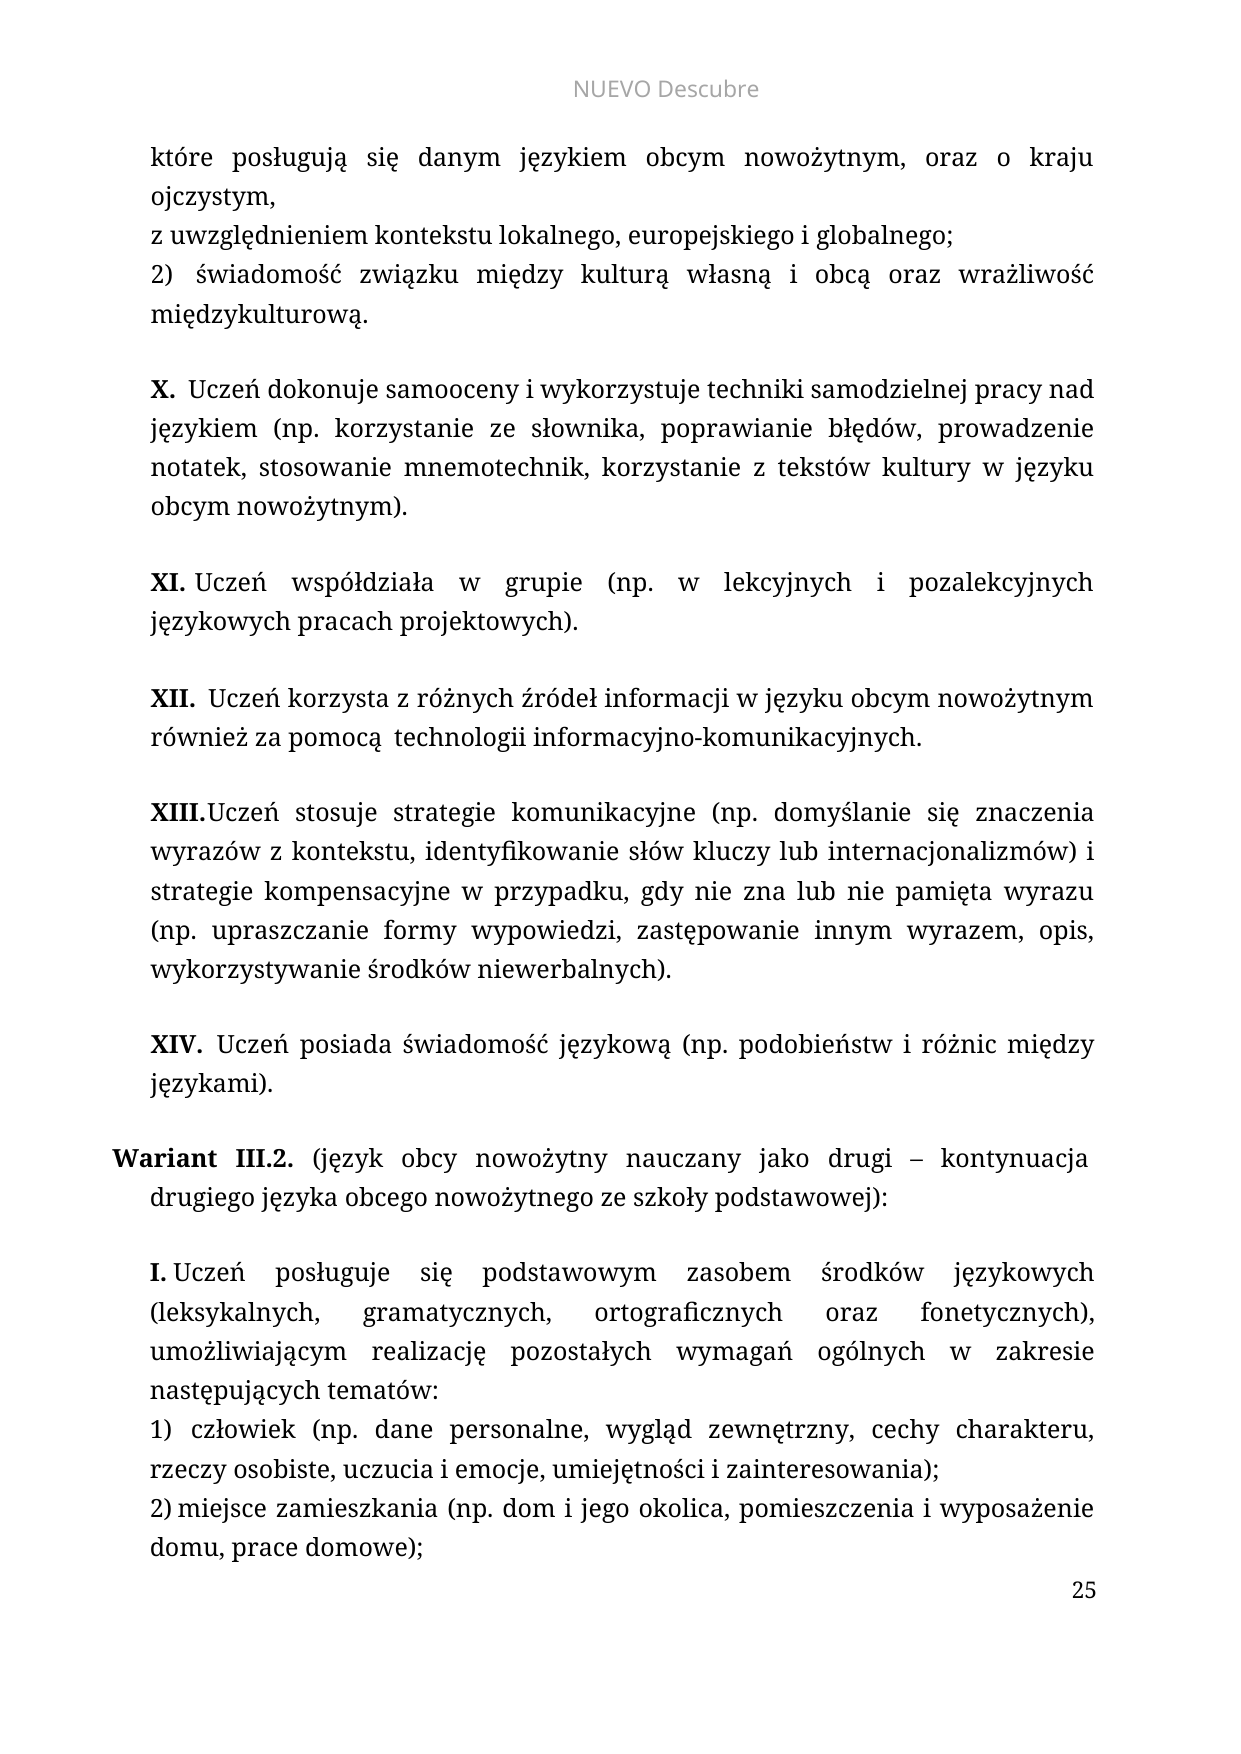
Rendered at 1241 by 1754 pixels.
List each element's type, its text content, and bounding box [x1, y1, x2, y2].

list świadomość związku między kulturą własną i obcą oraz wrażliwość międzykulturową. [150, 257, 1095, 330]
list Uczeń korzysta z różnych źródeł informacji w języku obcym nowożytnym również za pomocą technologii informacyjno-komunikacyjnych. [150, 681, 1094, 754]
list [150, 139, 1095, 252]
list miejsce zamieszkania (np. dom i jego okolica, pomieszczenia i wyposażenie domu, prace domowe); [149, 1491, 1095, 1564]
list Uczeń posiada świadomość językową (np. podobieństw i różnic między językami). [150, 1027, 1095, 1100]
list Uczeń dokonuje samooceny i wykorzystuje techniki samodzielnej pracy nad językiem (np. korzystanie ze słownika, poprawianie błędów, prowadzenie notatek, stosowanie mnemotechnik, korzystanie z tekstów kultury w języku obcym nowożytnym). [150, 372, 1095, 523]
text Wariant III.2. (język obcy nowożytny nauczany jako drugi – kontynuacja drugiego języka obcego nowożytnego ze szkoły podstawowej): [112, 1141, 1089, 1214]
list Uczeń posługuje się podstawowym zasobem środków językowych (leksykalnych, gramatycznych, ortograficznych oraz fonetycznych), umożliwiającym realizację pozostałych wymagań ogólnych w zakresie następujących tematów: [149, 1255, 1095, 1407]
list Uczeń współdziała w grupie (np. w lekcyjnych i pozalekcyjnych językowych pracach projektowych). [150, 565, 1095, 638]
list człowiek (np. dane personalne, wygląd zewnętrzny, cechy charakteru, rzeczy osobiste, uczucia i emocje, umiejętności i zainteresowania); [149, 1412, 1095, 1485]
list Uczeń stosuje strategie komunikacyjne (np. domyślanie się znaczenia wyrazów z kontekstu, identyfikowanie słów kluczy lub internacjonalizmów) i strategie kompensacyjne w przypadku, gdy nie zna lub nie pamięta wyrazu (np. upraszczanie formy wypowiedzi, zastępowanie innym wyrazem, opis, wykorzystywanie środków niewerbalnych). [150, 795, 1095, 986]
